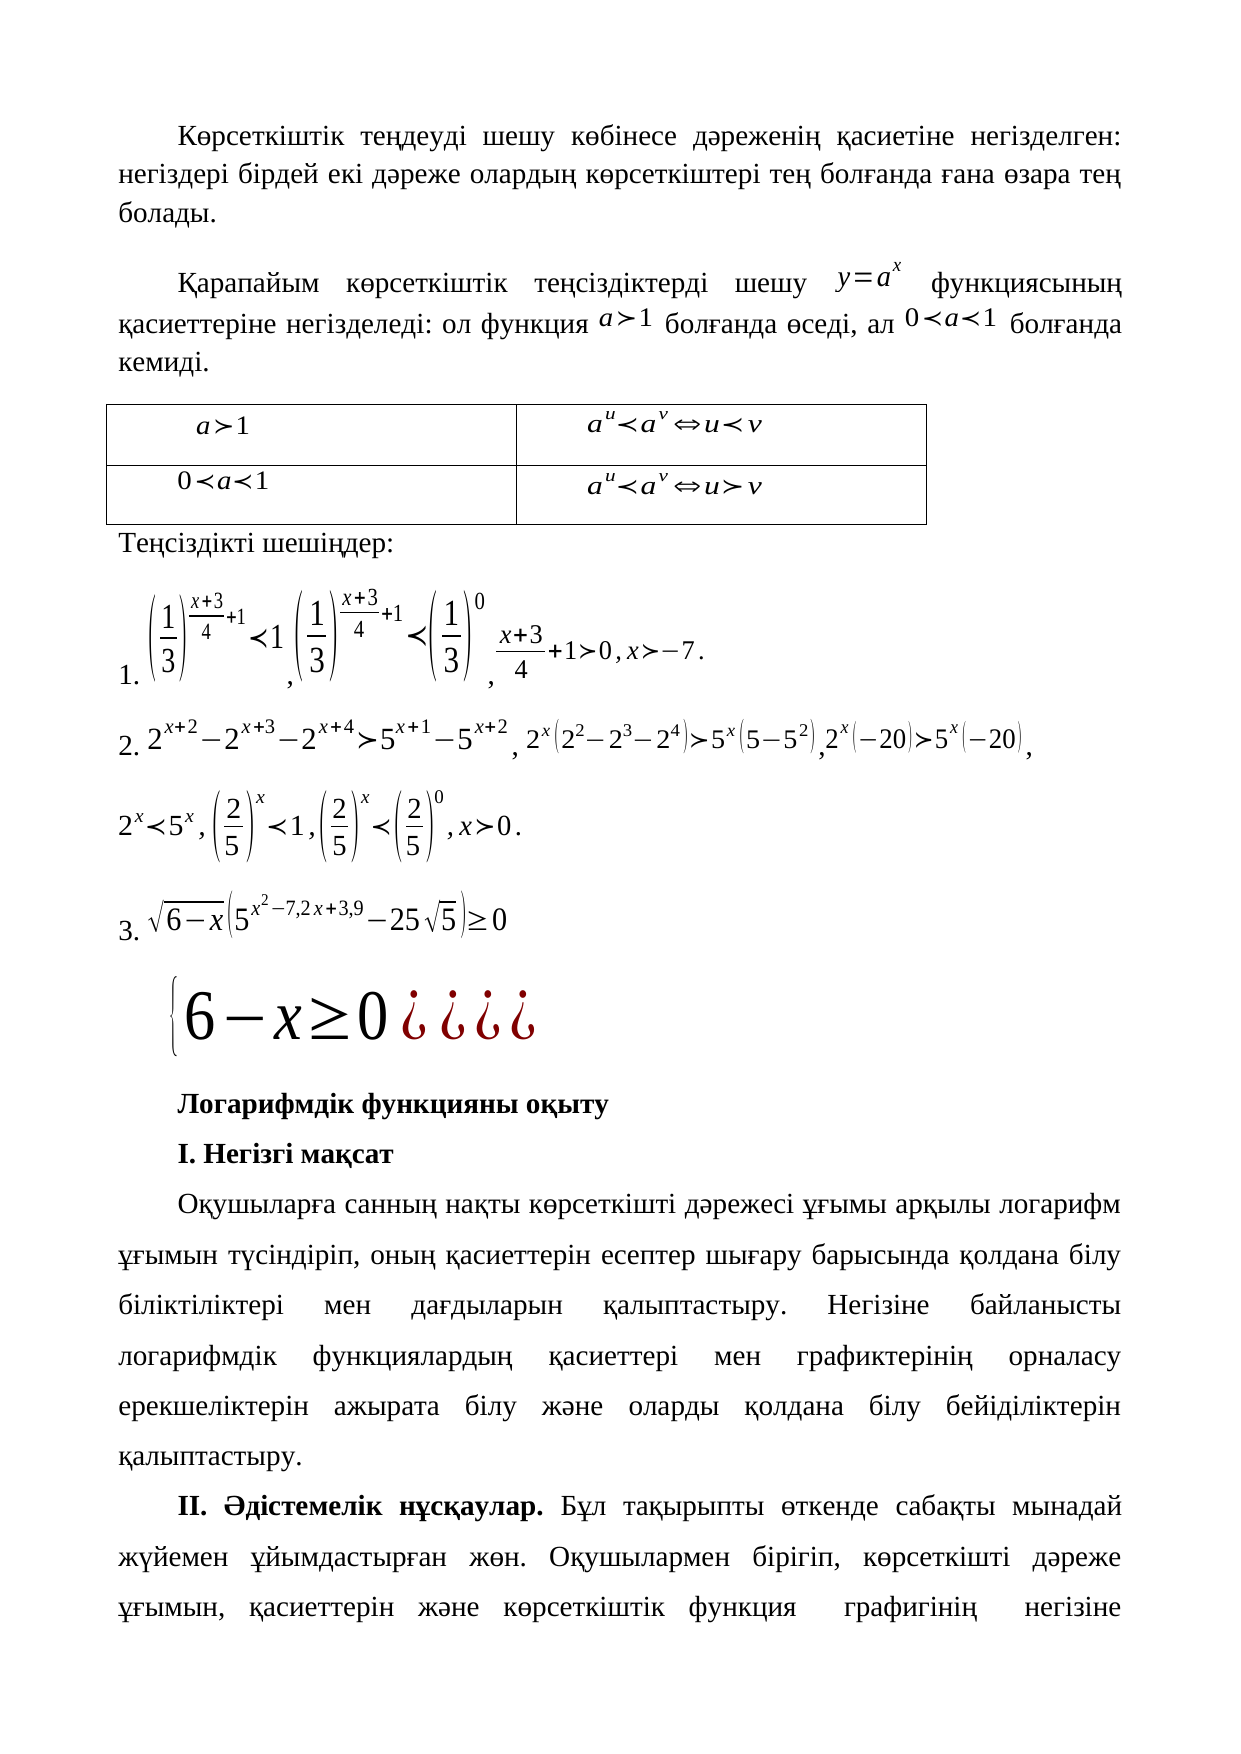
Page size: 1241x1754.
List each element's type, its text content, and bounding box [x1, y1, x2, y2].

text 1. ,, [118, 584, 1122, 691]
text Қарапайым көрсеткіштік теңсіздіктерді шешу функциясының қасиеттеріне негізделеді: ол функция болғанда өседі, ал болғанда кемиді. [118, 254, 1122, 378]
table_header [107, 405, 516, 465]
text Оқушыларға санның нақты көрсеткішті дәрежесі ұғымы арқылы логарифм ұғымын түсіндіріп, оның қасиеттерін есептер шығару барысында қолдана білу біліктіліктері мен дағдыларын қалыптастыру. Негізіне байланысты логарифмдік функциялардың қасиеттері мен графиктерінің орналасу ерекшеліктерін ажырата білу және оларды қолдана білу бейіділіктерін қалыптастыру. [118, 1187, 1122, 1472]
text Теңсіздікті шешіңдер: [118, 525, 1122, 558]
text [118, 1488, 1122, 1623]
table_header [517, 405, 926, 465]
text Көрсеткіштік теңдеуді шешу көбінесе дәреженің қасиетіне негізделген: негіздері бірдей екі дәреже олардың көрсеткіштері тең болғанда ғана өзара тең болады. [118, 118, 1122, 229]
text I. Негізгі мақсат [118, 1136, 1122, 1170]
table_cell [107, 466, 516, 524]
text 2. , ,, [118, 716, 1122, 762]
text 3. [118, 889, 1122, 947]
table_cell [517, 466, 926, 524]
text Логарифмдік функцияны оқыту [118, 1086, 1122, 1119]
